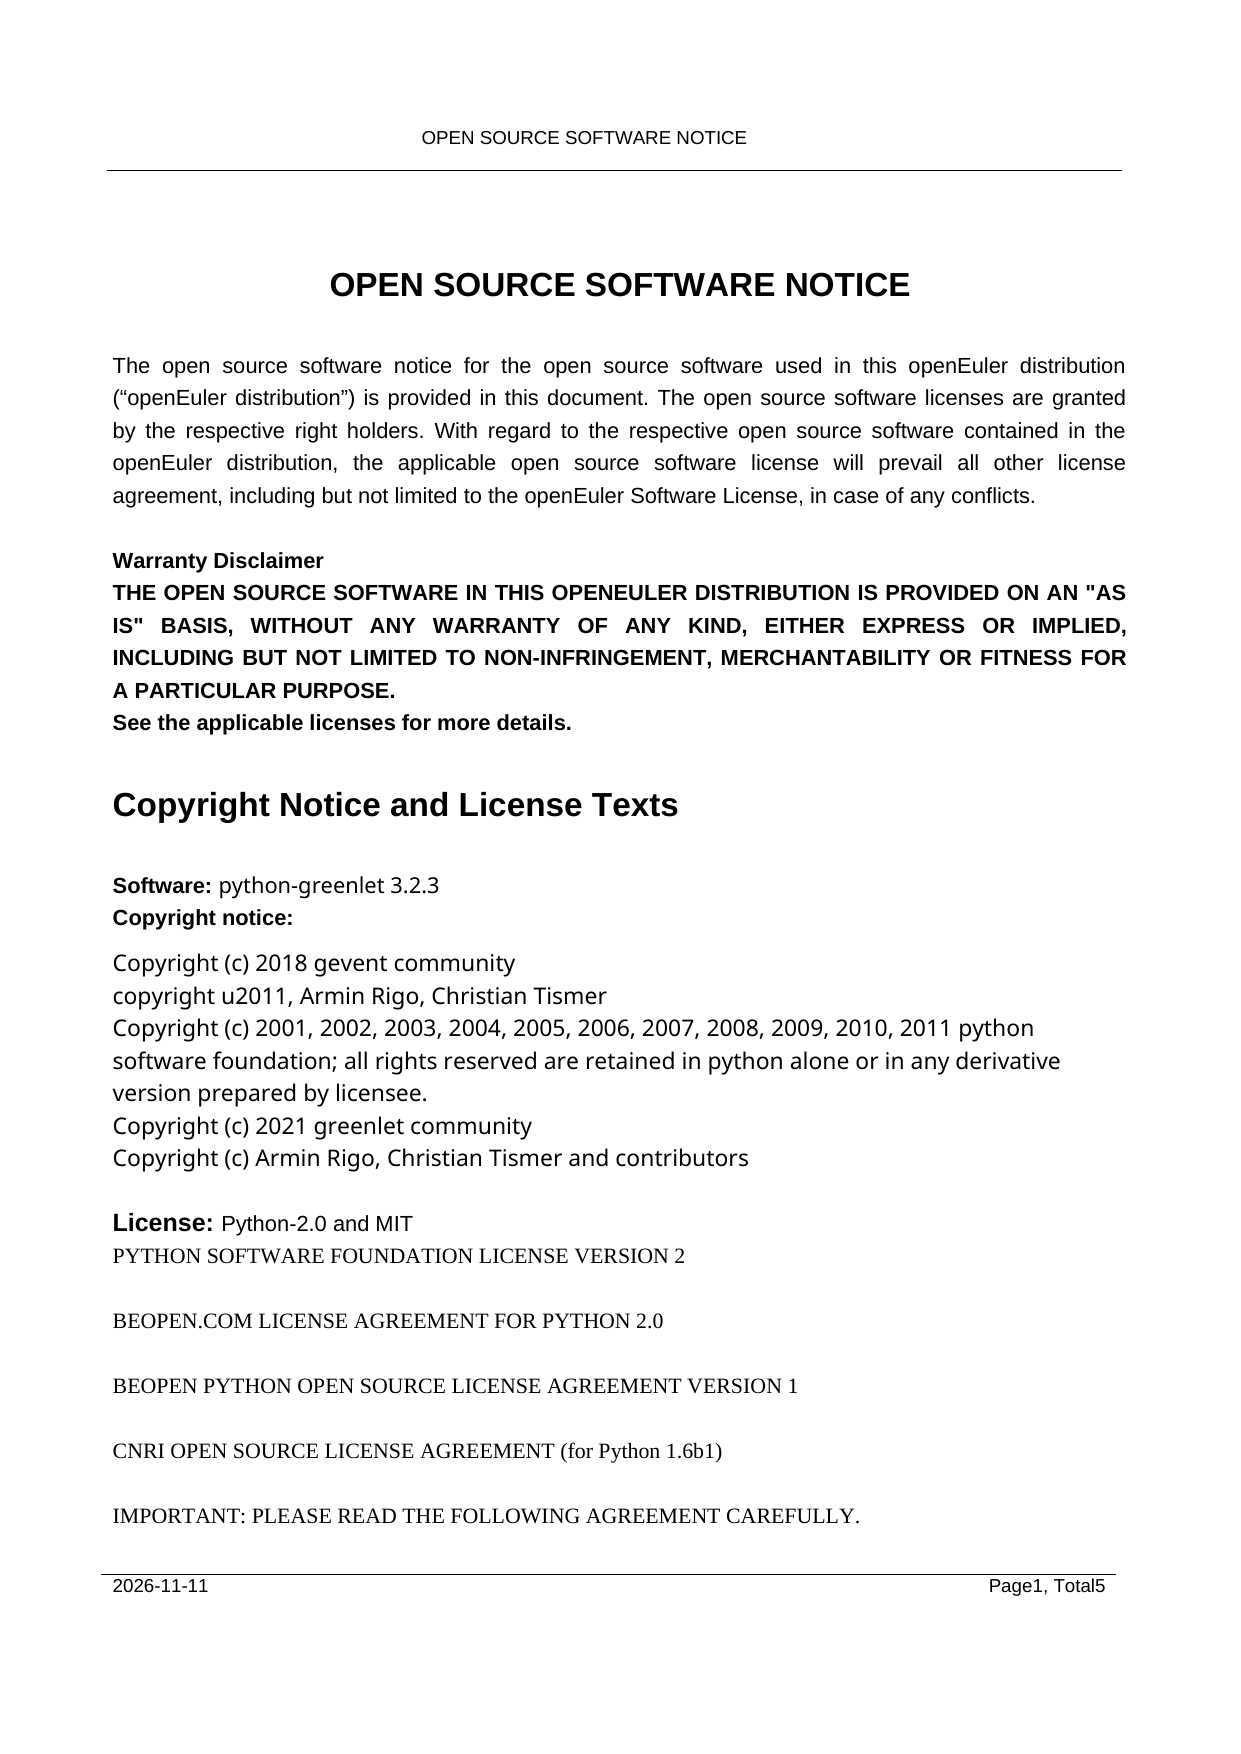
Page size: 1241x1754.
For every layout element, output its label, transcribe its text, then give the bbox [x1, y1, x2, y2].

text Copyright notice: [112, 901, 1128, 934]
text Copyright Notice and License Texts [112, 771, 1128, 836]
text OPEN SOURCE SOFTWARE NOTICE [112, 251, 1128, 316]
title Software: python-greenlet 3.2.3 [112, 869, 1128, 901]
text License: Python-2.0 and MIT [112, 1207, 1128, 1239]
text The open source software notice for the open source software used in this openEuler distribution (“openEuler distribution”) is provided in this document. The open source software licenses are granted by the respective right holders. With regard to the respective open source software contained in the openEuler distribution, the applicable open source software license will prevail all other license agreement, including but not limited to the openEuler Software License, in case of any conflicts. [112, 349, 1128, 511]
text Copyright (c) 2018 gevent community copyright u2011, Armin Rigo, Christian Tismer Copyright (c) 2001, 2002, 2003, 2004, 2005, 2006, 2007, 2008, 2009, 2010, 2011 python software foundation; all rights reserved are retained in python alone or in any derivative version prepared by licensee. Copyright (c) 2021 greenlet community Copyright (c) Armin Rigo, Christian Tismer and contributors [112, 947, 1128, 1207]
text Warranty Disclaimer [112, 544, 1128, 576]
text THE OPEN SOURCE SOFTWARE IN THIS OPENEULER DISTRIBUTION IS PROVIDED ON AN "AS IS" BASIS, WITHOUT ANY WARRANTY OF ANY KIND, EITHER EXPRESS OR IMPLIED, INCLUDING BUT NOT LIMITED TO NON-INFRINGEMENT, MERCHANTABILITY OR FITNESS FOR A PARTICULAR PURPOSE. See the applicable licenses for more details. [112, 576, 1128, 739]
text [112, 1239, 1128, 1532]
